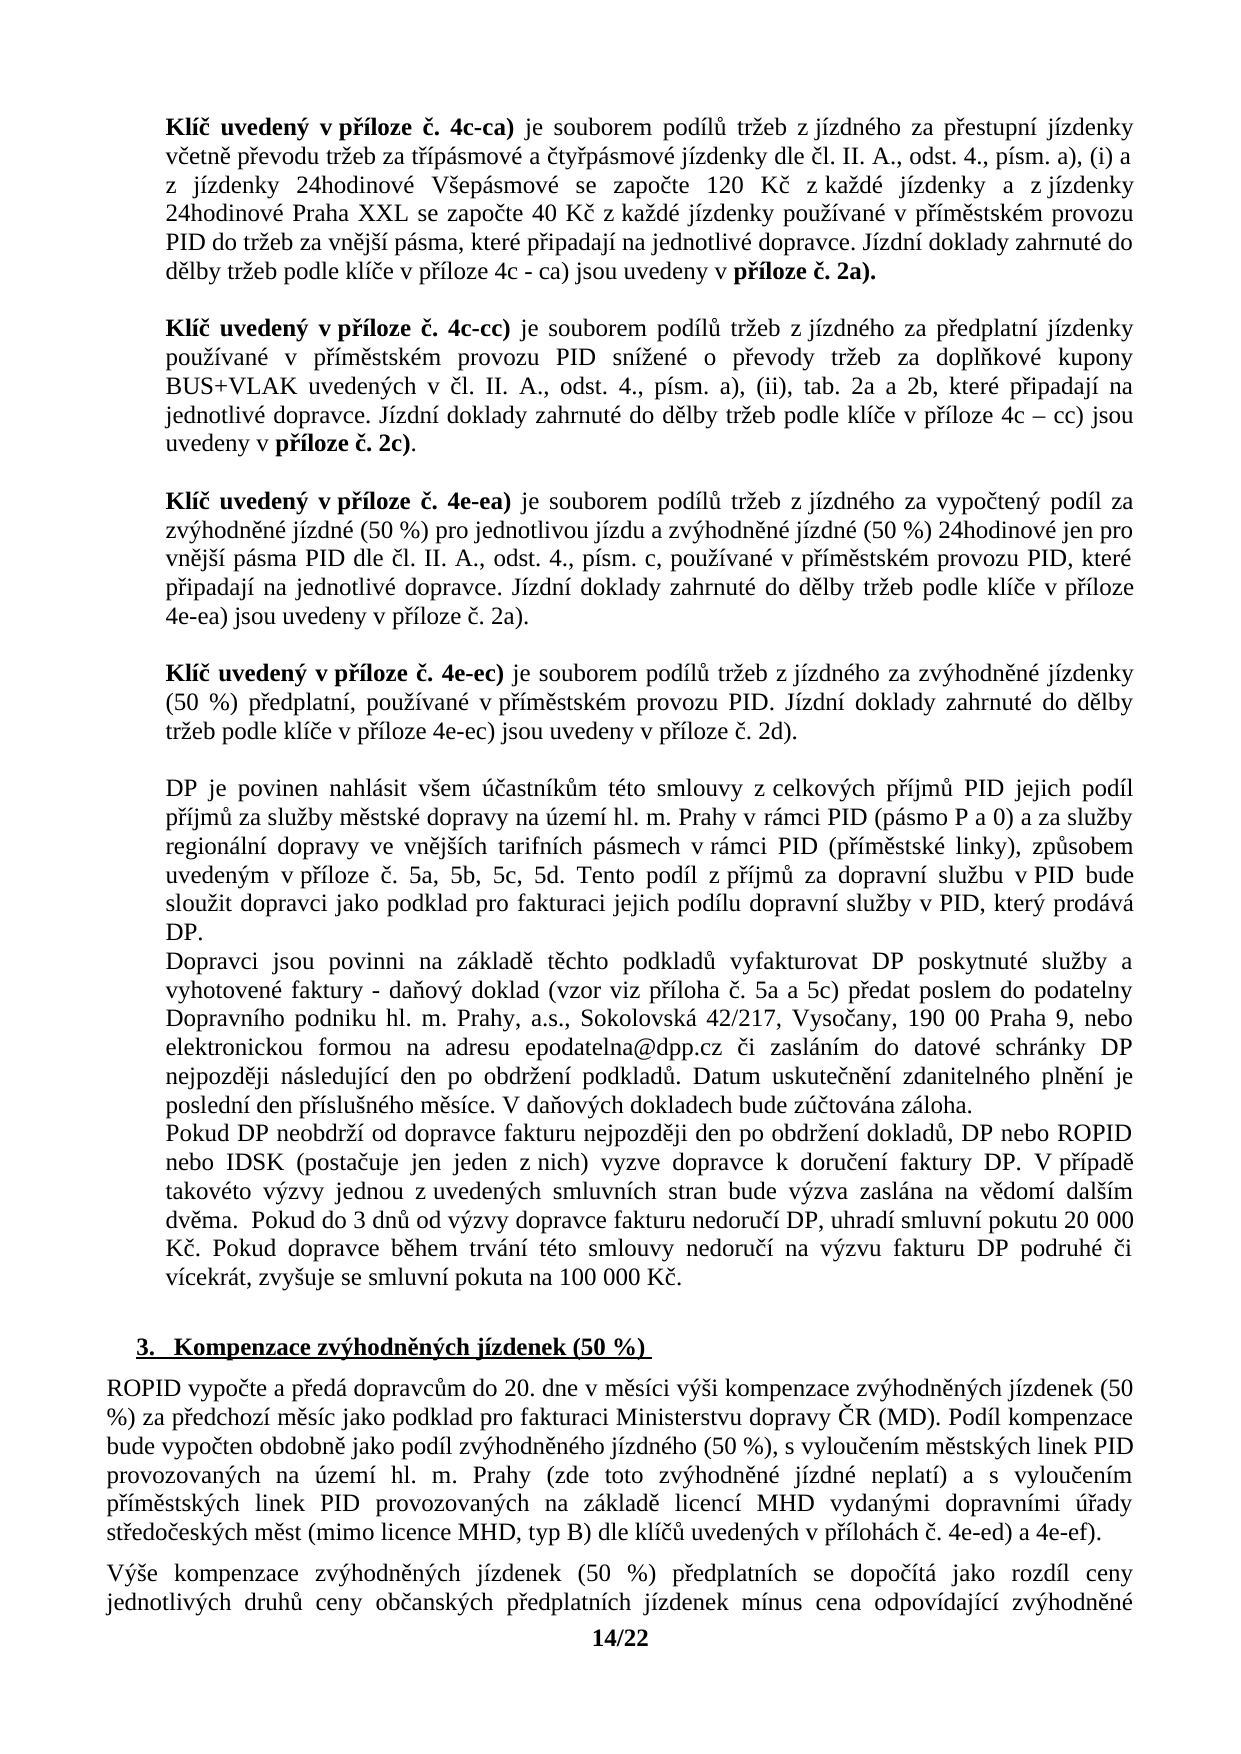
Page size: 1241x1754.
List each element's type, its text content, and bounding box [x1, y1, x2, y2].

text Klíč uvedený v příloze č. 4c-cc) je souborem podílů tržeb z jízdného za předplatní jízdenky používané v příměstském provozu PID snížené o převody tržeb za doplňkové kupony BUS+VLAK uvedených v čl. II. A., odst. 4., písm. a), (ii), tab. 2a a 2b, které připadají na jednotlivé dopravce. Jízdní doklady zahrnuté do dělby tržeb podle klíče v příloze 4c – cc) jsou uvedeny v příloze č. 2c). [165, 313, 1134, 457]
text 3. Kompenzace zvýhodněných jízdenek (50 %) [136, 1332, 1134, 1361]
text Klíč uvedený v příloze č. 4e-ec) je souborem podílů tržeb z jízdného za zvýhodněné jízdenky (50 %) předplatní, používané v příměstském provozu PID. Jízdní doklady zahrnuté do dělby tržeb podle klíče v příloze 4e-ec) jsou uvedeny v příloze č. 2d). [165, 658, 1134, 745]
text Klíč uvedený v příloze č. 4c-ca) je souborem podílů tržeb z jízdného za přestupní jízdenky včetně převodu tržeb za třípásmové a čtyřpásmové jízdenky dle čl. II. A., odst. 4., písm. a), (i) a z jízdenky 24hodinové Všepásmové se započte 120 Kč z každé jízdenky a z jízdenky 24hodinové Praha XXL se započte 40 Kč z každé jízdenky používané v příměstském provozu PID do tržeb za vnější pásma, které připadají na jednotlivé dopravce. Jízdní doklady zahrnuté do dělby tržeb podle klíče v příloze 4c - ca) jsou uvedeny v příloze č. 2a). [165, 112, 1134, 285]
text Klíč uvedený v příloze č. 4e-ea) je souborem podílů tržeb z jízdného za vypočtený podíl za zvýhodněné jízdné (50 %) pro jednotlivou jízdu a zvýhodněné jízdné (50 %) 24hodinové jen pro vnější pásma PID dle čl. II. A., odst. 4., písm. c, používané v příměstském provozu PID, které připadají na jednotlivé dopravce. Jízdní doklady zahrnuté do dělby tržeb podle klíče v příloze 4e-ea) jsou uvedeny v příloze č. 2a). [165, 486, 1134, 630]
text ROPID vypočte a předá dopravcům do 20. dne v měsíci výši kompenzace zvýhodněných jízdenek (50 %) za předchozí měsíc jako podklad pro fakturaci Ministerstvu dopravy ČR (MD). Podíl kompenzace bude vypočten obdobně jako podíl zvýhodněného jízdného (50 %), s vyloučením městských linek PID provozovaných na území hl. m. Prahy (zde toto zvýhodněné jízdné neplatí) a s vyloučením příměstských linek PID provozovaných na základě licencí MHD vydanými dopravními úřady středočeských měst (mimo licence MHD, typ B) dle klíčů uvedených v přílohách č. 4e-ed) a 4e-ef). [106, 1373, 1134, 1546]
text Dopravci jsou povinni na základě těchto podkladů vyfakturovat DP poskytnuté služby a vyhotovené faktury - daňový doklad (vzor viz příloha č. 5a a 5c) předat poslem do podatelny Dopravního podniku hl. m. Prahy, a.s., Sokolovská 42/217, Vysočany, 190 00 Praha 9, nebo elektronickou formou na adresu epodatelna@dpp.cz či zasláním do datové schránky DP nejpozději následující den po obdržení podkladů. Datum uskutečnění zdanitelného plnění je poslední den příslušného měsíce. V daňových dokladech bude zúčtována záloha. [165, 946, 1134, 1118]
text Pokud DP neobdrží od dopravce fakturu nejpozději den po obdržení dokladů, DP nebo ROPID nebo IDSK (postačuje jen jeden z nich) vyzve dopravce k doručení faktury DP. V případě takovéto výzvy jednou z uvedených smluvních stran bude výzva zaslána na vědomí dalším dvěma. Pokud do 3 dnů od výzvy dopravce fakturu nedoručí DP, uhradí smluvní pokutu 20 000 Kč. Pokud dopravce během trvání této smlouvy nedoručí na výzvu fakturu DP podruhé či vícekrát, zvyšuje se smluvní pokuta na 100 000 Kč. [165, 1118, 1134, 1291]
text DP je povinen nahlásit všem účastníkům této smlouvy z celkových příjmů PID jejich podíl příjmů za služby městské dopravy na území hl. m. Prahy v rámci PID (pásmo P a 0) a za služby regionální dopravy ve vnějších tarifních pásmech v rámci PID (příměstské linky), způsobem uvedeným v příloze č. 5a, 5b, 5c, 5d. Tento podíl z příjmů za dopravní službu v PID bude sloužit dopravci jako podklad pro fakturaci jejich podílu dopravní služby v PID, který prodává DP. [165, 773, 1134, 946]
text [106, 1558, 1134, 1616]
